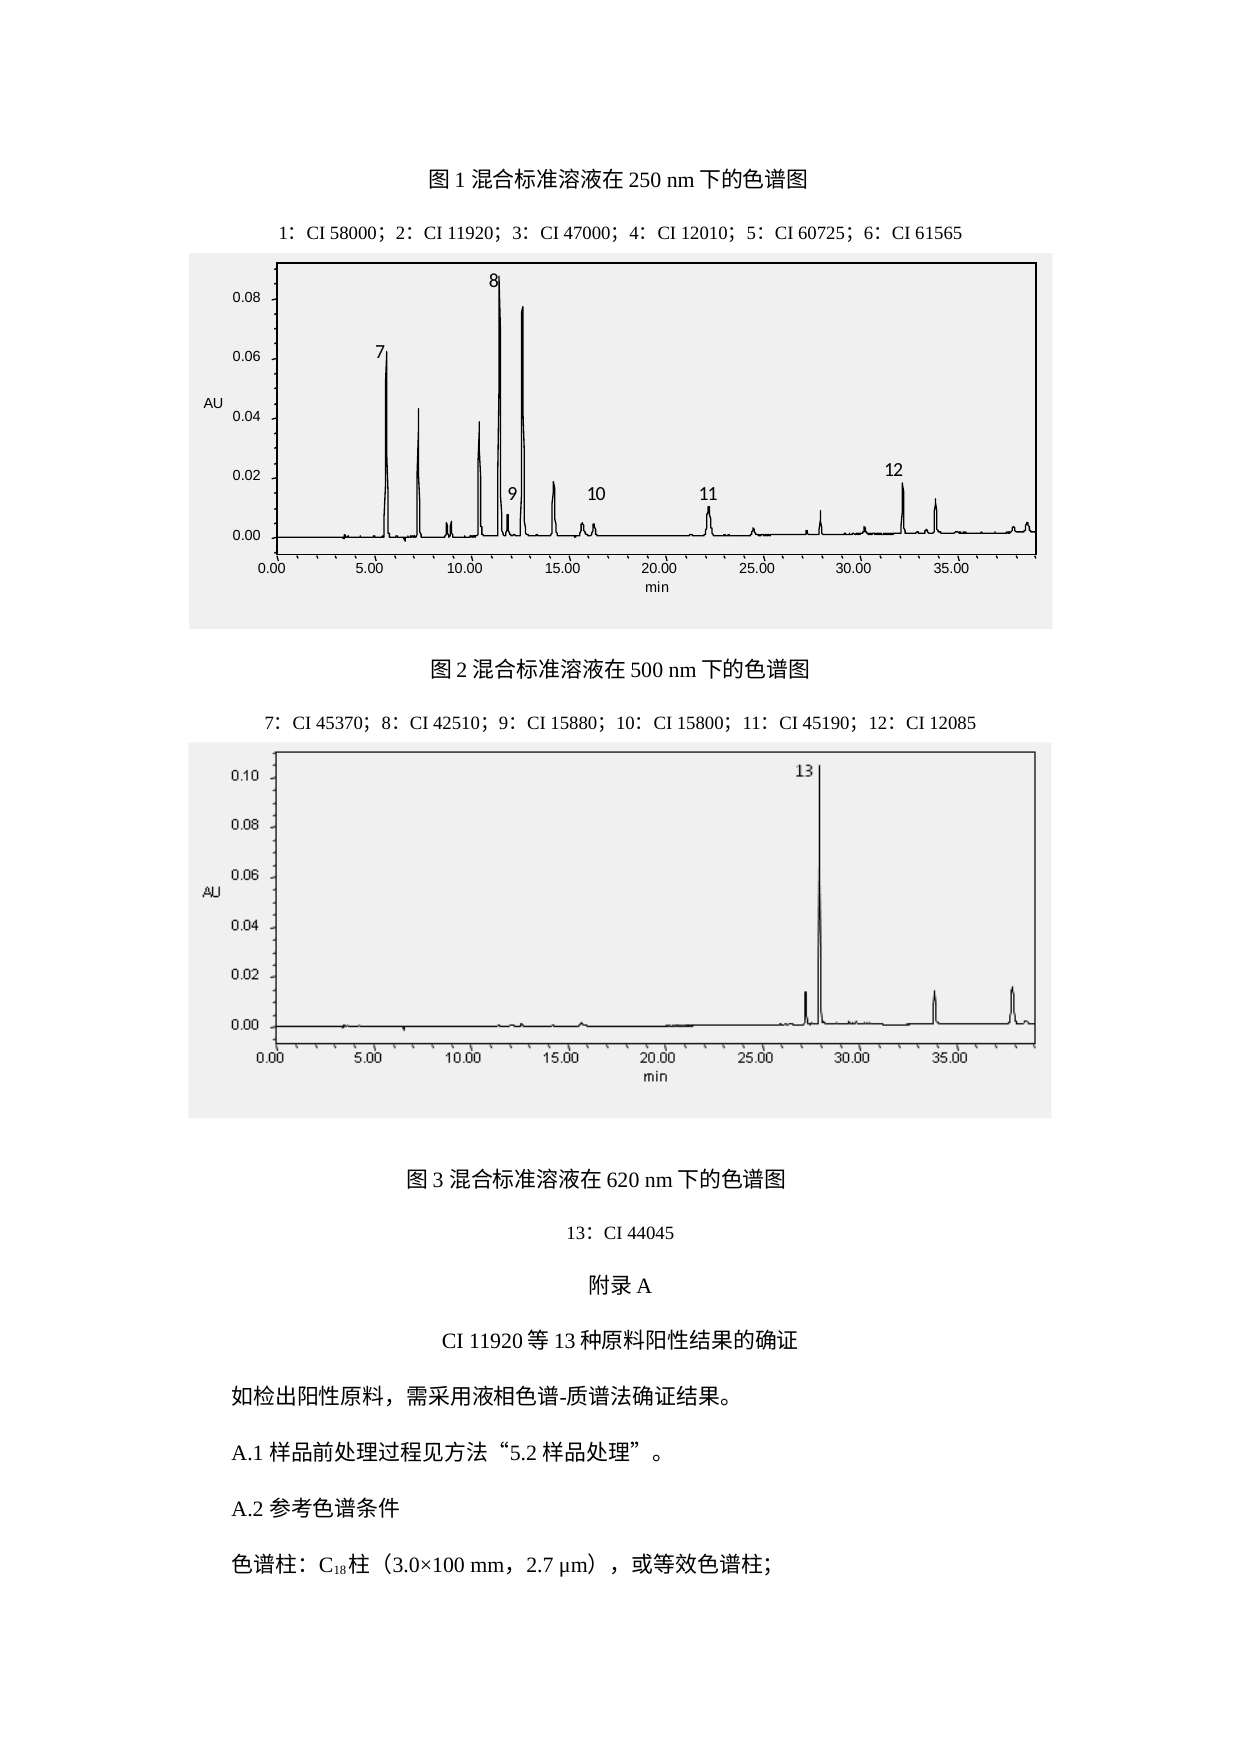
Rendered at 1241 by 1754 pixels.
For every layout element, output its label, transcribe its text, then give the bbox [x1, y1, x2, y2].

text 1：CI 58000；2：CI 11920；3：CI 47000；4：CI 12010；5：CI 60725；6：CI 61565 [187, 218, 1053, 629]
text 13：CI 44045 [187, 1217, 1053, 1244]
text CI 11920等13种原料阳性结果的确证 [187, 1323, 1053, 1355]
text 附录A [187, 1268, 1053, 1299]
text A.2 参考色谱条件 [187, 1491, 1053, 1523]
text 色谱柱：C18柱（3.0×100 mm，2.7 μm），或等效色谱柱； [187, 1547, 1053, 1578]
text A.1 样品前处理过程见方法“5.2 样品处理”。 [187, 1435, 1053, 1467]
text 7：CI 45370；8：CI 42510；9：CI 15880；10：CI 15800；11：CI 45190；12：CI 12085 [187, 708, 1053, 735]
text 图1 混合标准溶液在250 nm下的色谱图 [187, 162, 1053, 194]
text 如检出阳性原料，需采用液相色谱-质谱法确证结果。 [187, 1379, 1053, 1411]
text 图3 混合标准溶液在620 nm下的色谱图 [187, 1162, 1053, 1193]
text 图2 混合标准溶液在500 nm下的色谱图 [187, 652, 1053, 684]
picture [187, 742, 1053, 1120]
